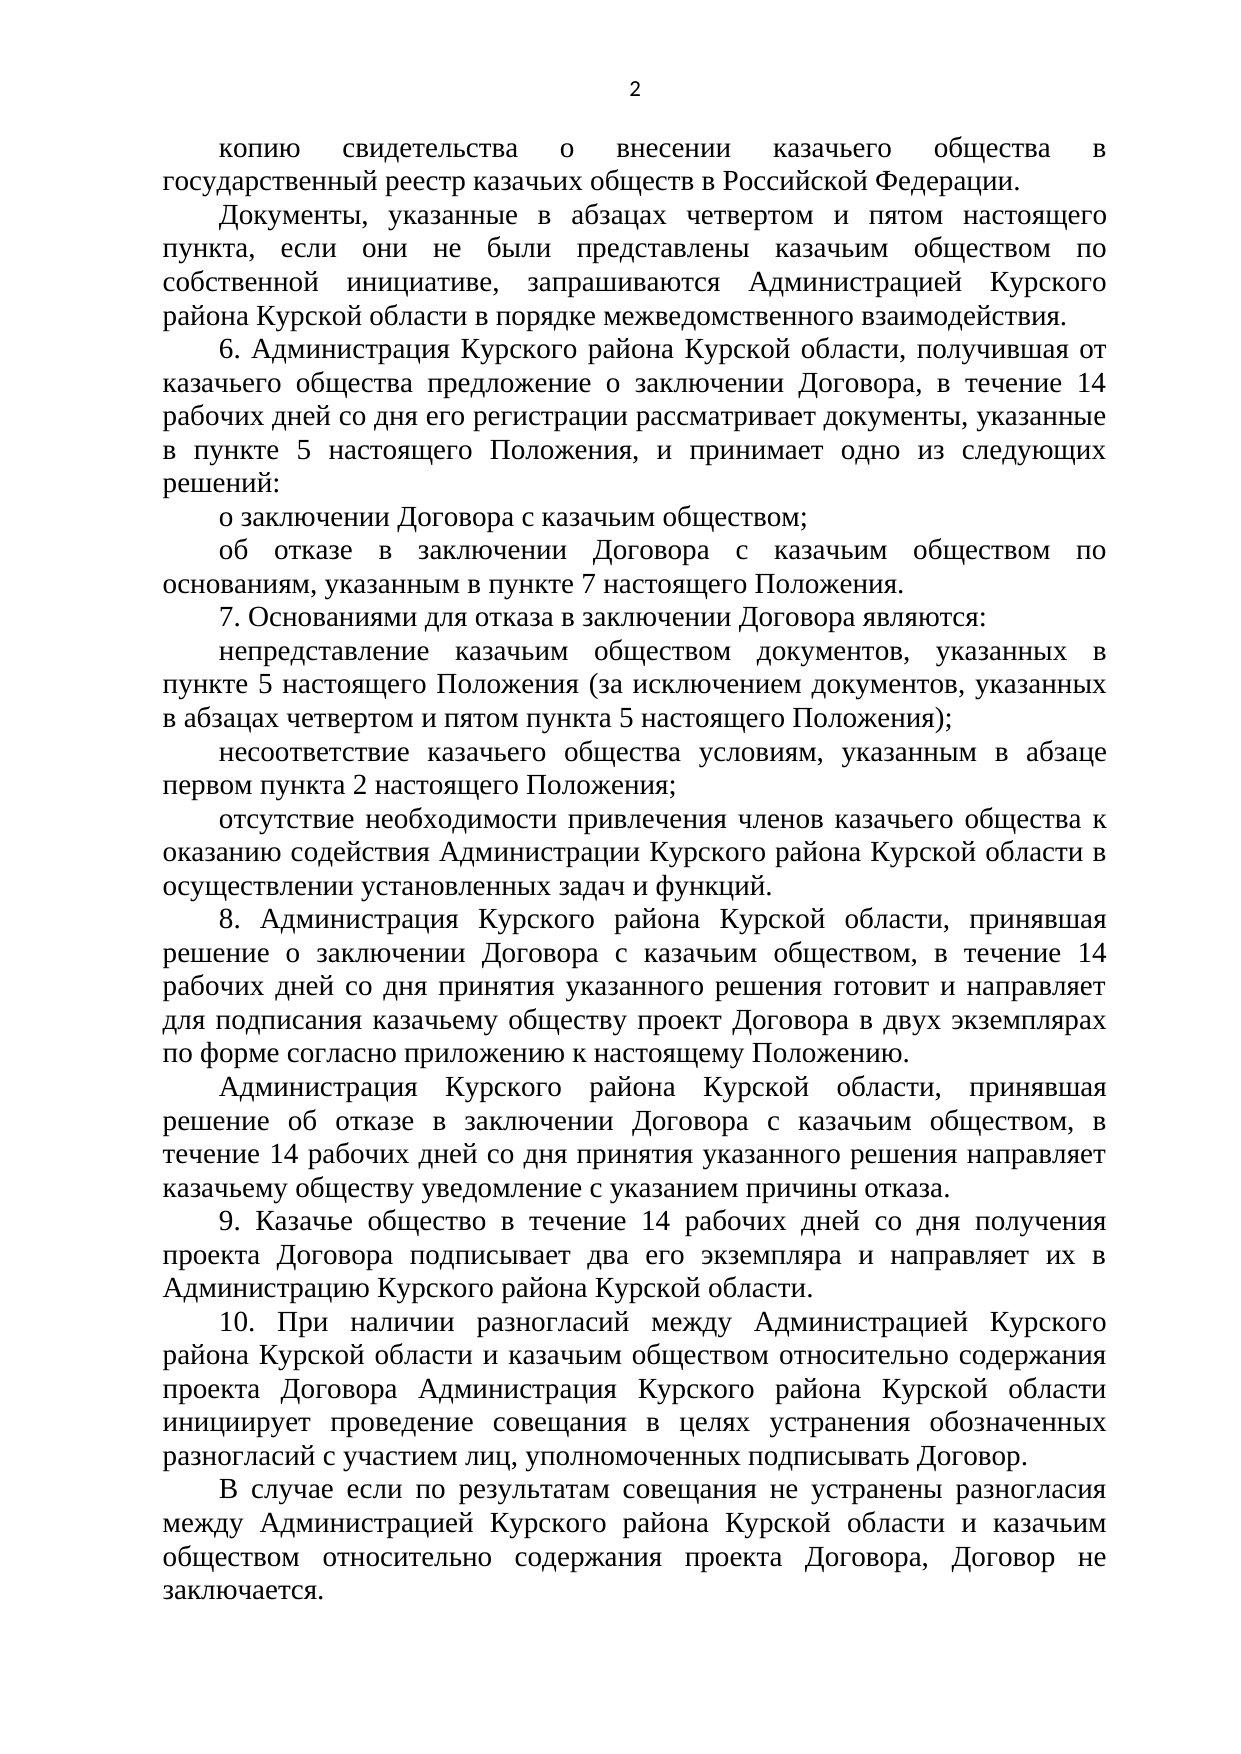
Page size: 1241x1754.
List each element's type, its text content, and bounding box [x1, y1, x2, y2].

text 10. При наличии разногласий между Администрацией Курского района Курской области и казачьим обществом относительно содержания проекта Договора Администрация Курского района Курской области инициирует проведение совещания в целях устранения обозначенных разногласий с участием лиц, уполномоченных подписывать Договор. [162, 1304, 1107, 1472]
text 8. Администрация Курского района Курской области, принявшая решение о заключении Договора с казачьим обществом, в течение 14 рабочих дней со дня принятия указанного решения готовит и направляет для подписания казачьему обществу проект Договора в двух экземплярах по форме согласно приложению к настоящему Положению. [162, 901, 1107, 1069]
text о заключении Договора с казачьим обществом; [162, 499, 1107, 532]
text отсутствие необходимости привлечения членов казачьего общества к оказанию содействия Администрации Курского района Курской области в осуществлении установленных задач и функций. [162, 801, 1107, 901]
text копию свидетельства о внесении казачьего общества в государственный реестр казачьих обществ в Российской Федерации. [162, 130, 1107, 197]
text Документы, указанные в абзацах четвертом и пятом настоящего пункта, если они не были представлены казачьим обществом по собственной инициативе, запрашиваются Администрацией Курского района Курской области в порядке межведомственного взаимодействия. [162, 197, 1107, 331]
text несоответствие казачьего общества условиям, указанным в абзаце первом пункта 2 настоящего Положения; [162, 734, 1107, 801]
text непредставление казачьим обществом документов, указанных в пункте 5 настоящего Положения (за исключением документов, указанных в абзацах четвертом и пятом пункта 5 настоящего Положения); [162, 633, 1107, 734]
text 9. Казачье общество в течение 14 рабочих дней со дня получения проекта Договора подписывает два его экземпляра и направляет их в Администрацию Курского района Курской области. [162, 1203, 1107, 1304]
text Администрация Курского района Курской области, принявшая решение об отказе в заключении Договора с казачьим обществом, в течение 14 рабочих дней со дня принятия указанного решения направляет казачьему обществу уведомление с указанием причины отказа. [162, 1069, 1107, 1203]
text 6. Администрация Курского района Курской области, получившая от казачьего общества предложение о заключении Договора, в течение 14 рабочих дней со дня его регистрации рассматривает документы, указанные в пункте 5 настоящего Положения, и принимает одно из следующих решений: [162, 331, 1107, 499]
text об отказе в заключении Договора с казачьим обществом по основаниям, указанным в пункте 7 настоящего Положения. [162, 532, 1107, 599]
text В случае если по результатам совещания не устранены разногласия между Администрацией Курского района Курской области и казачьим обществом относительно содержания проекта Договора, Договор не заключается. [162, 1472, 1107, 1606]
text 7. Основаниями для отказа в заключении Договора являются: [162, 599, 1107, 633]
